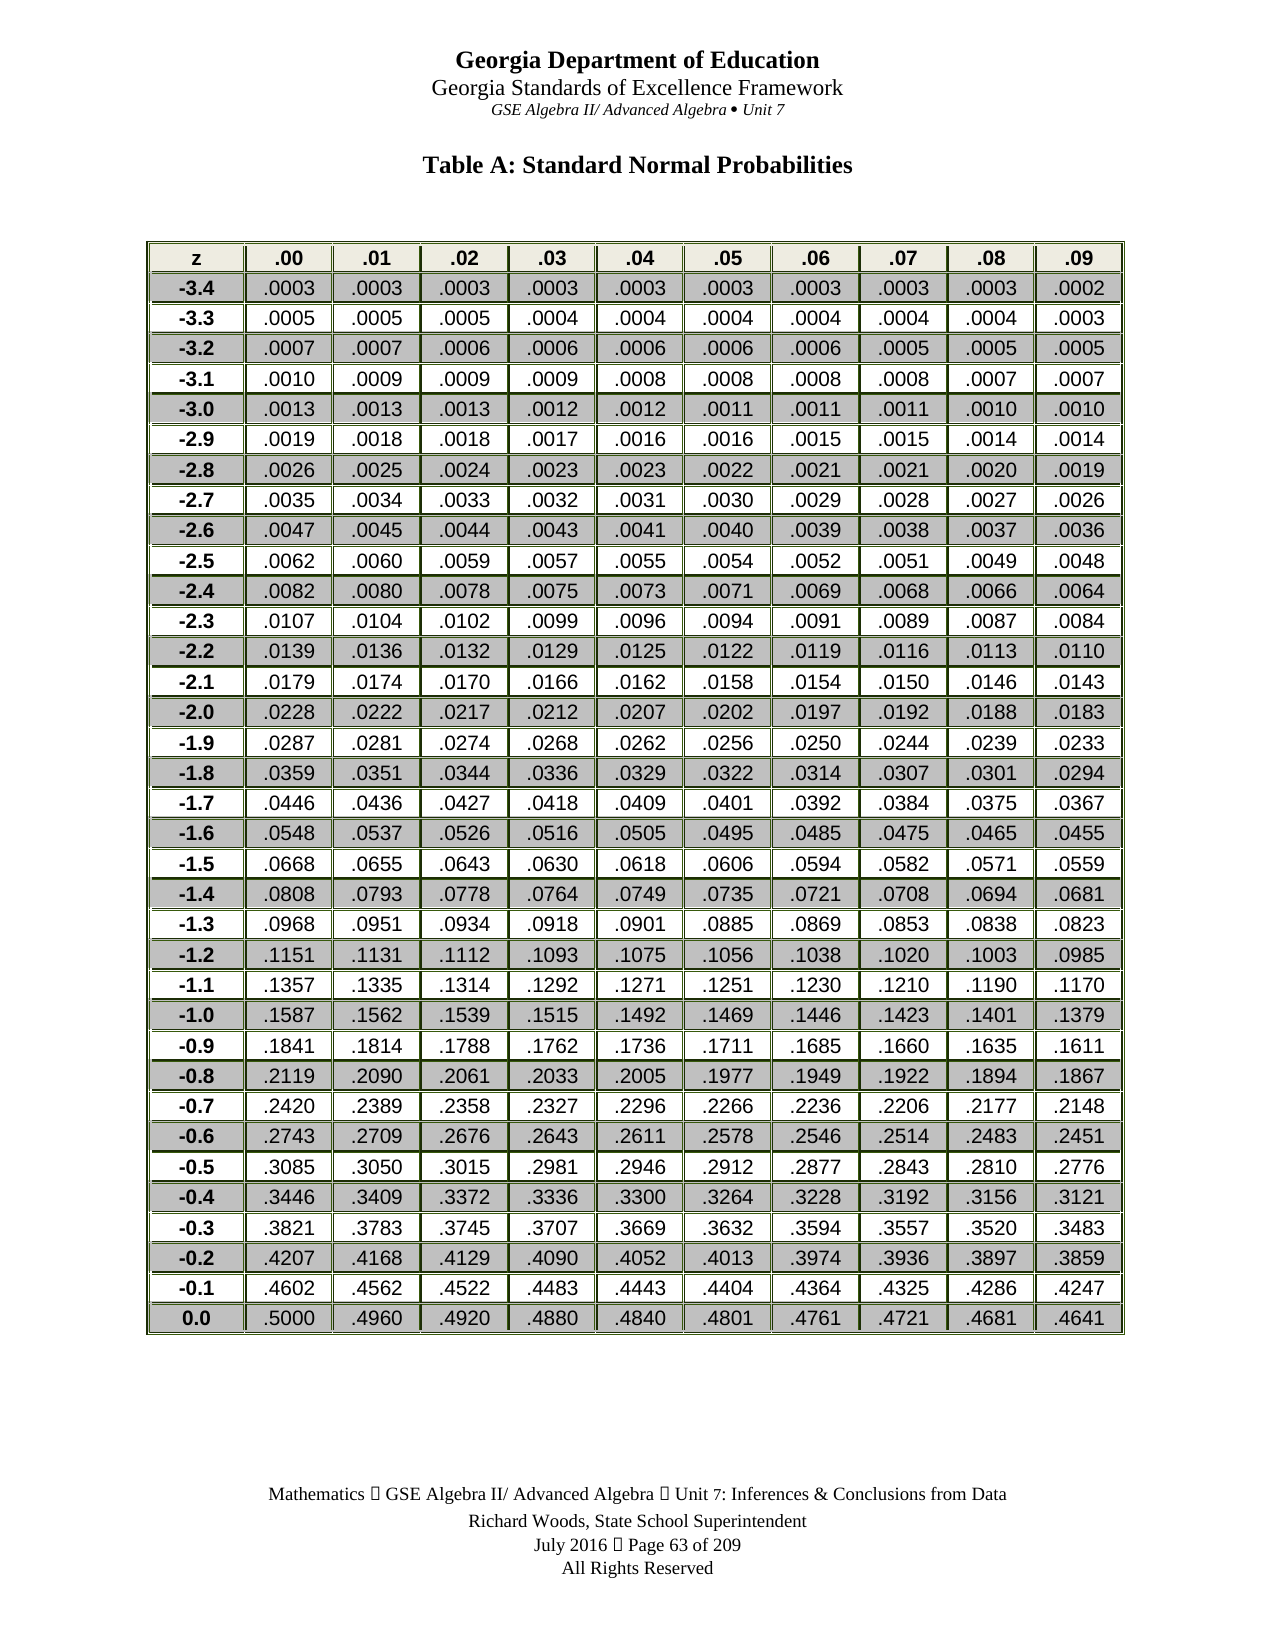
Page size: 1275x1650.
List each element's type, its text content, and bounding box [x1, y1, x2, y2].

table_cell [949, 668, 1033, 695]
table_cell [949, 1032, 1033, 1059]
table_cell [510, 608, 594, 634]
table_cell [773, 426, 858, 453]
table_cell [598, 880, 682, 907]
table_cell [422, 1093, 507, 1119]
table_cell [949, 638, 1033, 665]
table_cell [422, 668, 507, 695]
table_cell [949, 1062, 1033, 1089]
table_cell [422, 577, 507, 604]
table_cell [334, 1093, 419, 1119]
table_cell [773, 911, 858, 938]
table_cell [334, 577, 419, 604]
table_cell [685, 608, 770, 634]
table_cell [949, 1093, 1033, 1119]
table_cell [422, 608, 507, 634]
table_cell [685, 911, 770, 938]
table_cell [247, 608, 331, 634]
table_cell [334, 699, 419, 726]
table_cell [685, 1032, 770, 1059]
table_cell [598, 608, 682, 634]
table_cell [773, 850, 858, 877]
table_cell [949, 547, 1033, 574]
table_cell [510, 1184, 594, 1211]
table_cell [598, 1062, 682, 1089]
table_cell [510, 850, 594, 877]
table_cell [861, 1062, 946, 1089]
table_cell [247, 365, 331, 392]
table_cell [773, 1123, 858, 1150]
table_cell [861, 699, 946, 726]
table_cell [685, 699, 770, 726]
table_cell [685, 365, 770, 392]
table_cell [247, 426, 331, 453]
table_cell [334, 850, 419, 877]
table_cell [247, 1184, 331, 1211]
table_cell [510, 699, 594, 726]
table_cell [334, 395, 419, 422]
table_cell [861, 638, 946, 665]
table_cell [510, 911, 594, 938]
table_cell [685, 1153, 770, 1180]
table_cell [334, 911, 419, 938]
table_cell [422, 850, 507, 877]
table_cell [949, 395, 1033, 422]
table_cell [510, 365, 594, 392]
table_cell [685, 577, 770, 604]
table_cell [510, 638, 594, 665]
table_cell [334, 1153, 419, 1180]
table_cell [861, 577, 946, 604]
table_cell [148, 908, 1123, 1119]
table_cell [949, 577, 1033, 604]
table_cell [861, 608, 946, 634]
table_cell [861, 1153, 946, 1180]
text Table A: Standard Normal Probabilities [150, 150, 1125, 179]
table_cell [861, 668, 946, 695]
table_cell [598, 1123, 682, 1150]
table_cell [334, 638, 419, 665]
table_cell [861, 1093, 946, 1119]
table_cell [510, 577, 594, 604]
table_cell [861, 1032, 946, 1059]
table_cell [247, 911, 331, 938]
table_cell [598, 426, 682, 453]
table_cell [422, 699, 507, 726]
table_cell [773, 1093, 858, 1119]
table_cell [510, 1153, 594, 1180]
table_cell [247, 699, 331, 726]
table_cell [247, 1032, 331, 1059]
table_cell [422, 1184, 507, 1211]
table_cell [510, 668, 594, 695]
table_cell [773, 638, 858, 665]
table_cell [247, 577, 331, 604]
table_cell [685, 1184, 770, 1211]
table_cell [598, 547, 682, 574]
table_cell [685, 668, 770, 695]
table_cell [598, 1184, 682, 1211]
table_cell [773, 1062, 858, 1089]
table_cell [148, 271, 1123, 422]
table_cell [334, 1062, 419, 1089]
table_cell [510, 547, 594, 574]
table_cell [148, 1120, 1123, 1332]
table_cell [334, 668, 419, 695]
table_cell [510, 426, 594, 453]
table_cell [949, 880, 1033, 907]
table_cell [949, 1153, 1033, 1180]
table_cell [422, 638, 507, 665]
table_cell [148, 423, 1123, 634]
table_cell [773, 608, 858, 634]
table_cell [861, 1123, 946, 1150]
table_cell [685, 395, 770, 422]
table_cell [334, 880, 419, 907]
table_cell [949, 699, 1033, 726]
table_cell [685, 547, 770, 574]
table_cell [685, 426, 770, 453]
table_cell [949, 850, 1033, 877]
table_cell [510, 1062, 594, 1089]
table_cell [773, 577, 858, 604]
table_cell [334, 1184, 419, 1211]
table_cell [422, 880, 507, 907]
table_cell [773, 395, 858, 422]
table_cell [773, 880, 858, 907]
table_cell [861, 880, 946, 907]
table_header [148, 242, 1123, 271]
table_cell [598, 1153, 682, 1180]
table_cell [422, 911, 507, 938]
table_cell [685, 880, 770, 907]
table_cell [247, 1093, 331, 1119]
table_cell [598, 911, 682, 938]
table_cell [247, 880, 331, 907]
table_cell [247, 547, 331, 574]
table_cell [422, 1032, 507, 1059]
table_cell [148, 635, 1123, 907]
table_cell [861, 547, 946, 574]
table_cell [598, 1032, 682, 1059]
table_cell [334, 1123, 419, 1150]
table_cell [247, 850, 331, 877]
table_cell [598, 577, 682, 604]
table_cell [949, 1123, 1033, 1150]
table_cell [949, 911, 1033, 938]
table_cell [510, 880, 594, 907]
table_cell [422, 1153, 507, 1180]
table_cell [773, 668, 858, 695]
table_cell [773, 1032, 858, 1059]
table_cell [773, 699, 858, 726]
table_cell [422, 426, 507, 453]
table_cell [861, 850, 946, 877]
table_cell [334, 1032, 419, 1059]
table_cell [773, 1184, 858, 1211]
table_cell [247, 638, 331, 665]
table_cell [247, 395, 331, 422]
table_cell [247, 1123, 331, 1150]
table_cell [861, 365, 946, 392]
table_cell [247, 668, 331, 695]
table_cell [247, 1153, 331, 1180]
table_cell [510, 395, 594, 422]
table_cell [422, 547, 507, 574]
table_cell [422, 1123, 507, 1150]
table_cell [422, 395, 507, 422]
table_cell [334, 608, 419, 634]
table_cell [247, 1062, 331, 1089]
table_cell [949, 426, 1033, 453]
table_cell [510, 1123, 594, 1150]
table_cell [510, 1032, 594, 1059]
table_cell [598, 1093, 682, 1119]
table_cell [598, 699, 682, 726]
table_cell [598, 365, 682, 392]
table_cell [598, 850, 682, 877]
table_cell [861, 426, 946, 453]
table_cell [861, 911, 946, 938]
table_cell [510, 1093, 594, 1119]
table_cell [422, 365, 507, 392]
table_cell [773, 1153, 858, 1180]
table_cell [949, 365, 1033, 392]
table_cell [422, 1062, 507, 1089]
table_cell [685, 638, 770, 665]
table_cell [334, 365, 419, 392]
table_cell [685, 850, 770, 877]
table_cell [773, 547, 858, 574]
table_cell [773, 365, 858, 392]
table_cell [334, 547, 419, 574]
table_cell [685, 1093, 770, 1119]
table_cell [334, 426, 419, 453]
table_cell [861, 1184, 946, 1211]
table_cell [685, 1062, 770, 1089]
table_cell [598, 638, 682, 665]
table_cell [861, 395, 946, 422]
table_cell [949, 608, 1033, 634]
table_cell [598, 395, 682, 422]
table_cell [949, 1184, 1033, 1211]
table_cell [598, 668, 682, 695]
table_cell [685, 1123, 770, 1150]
